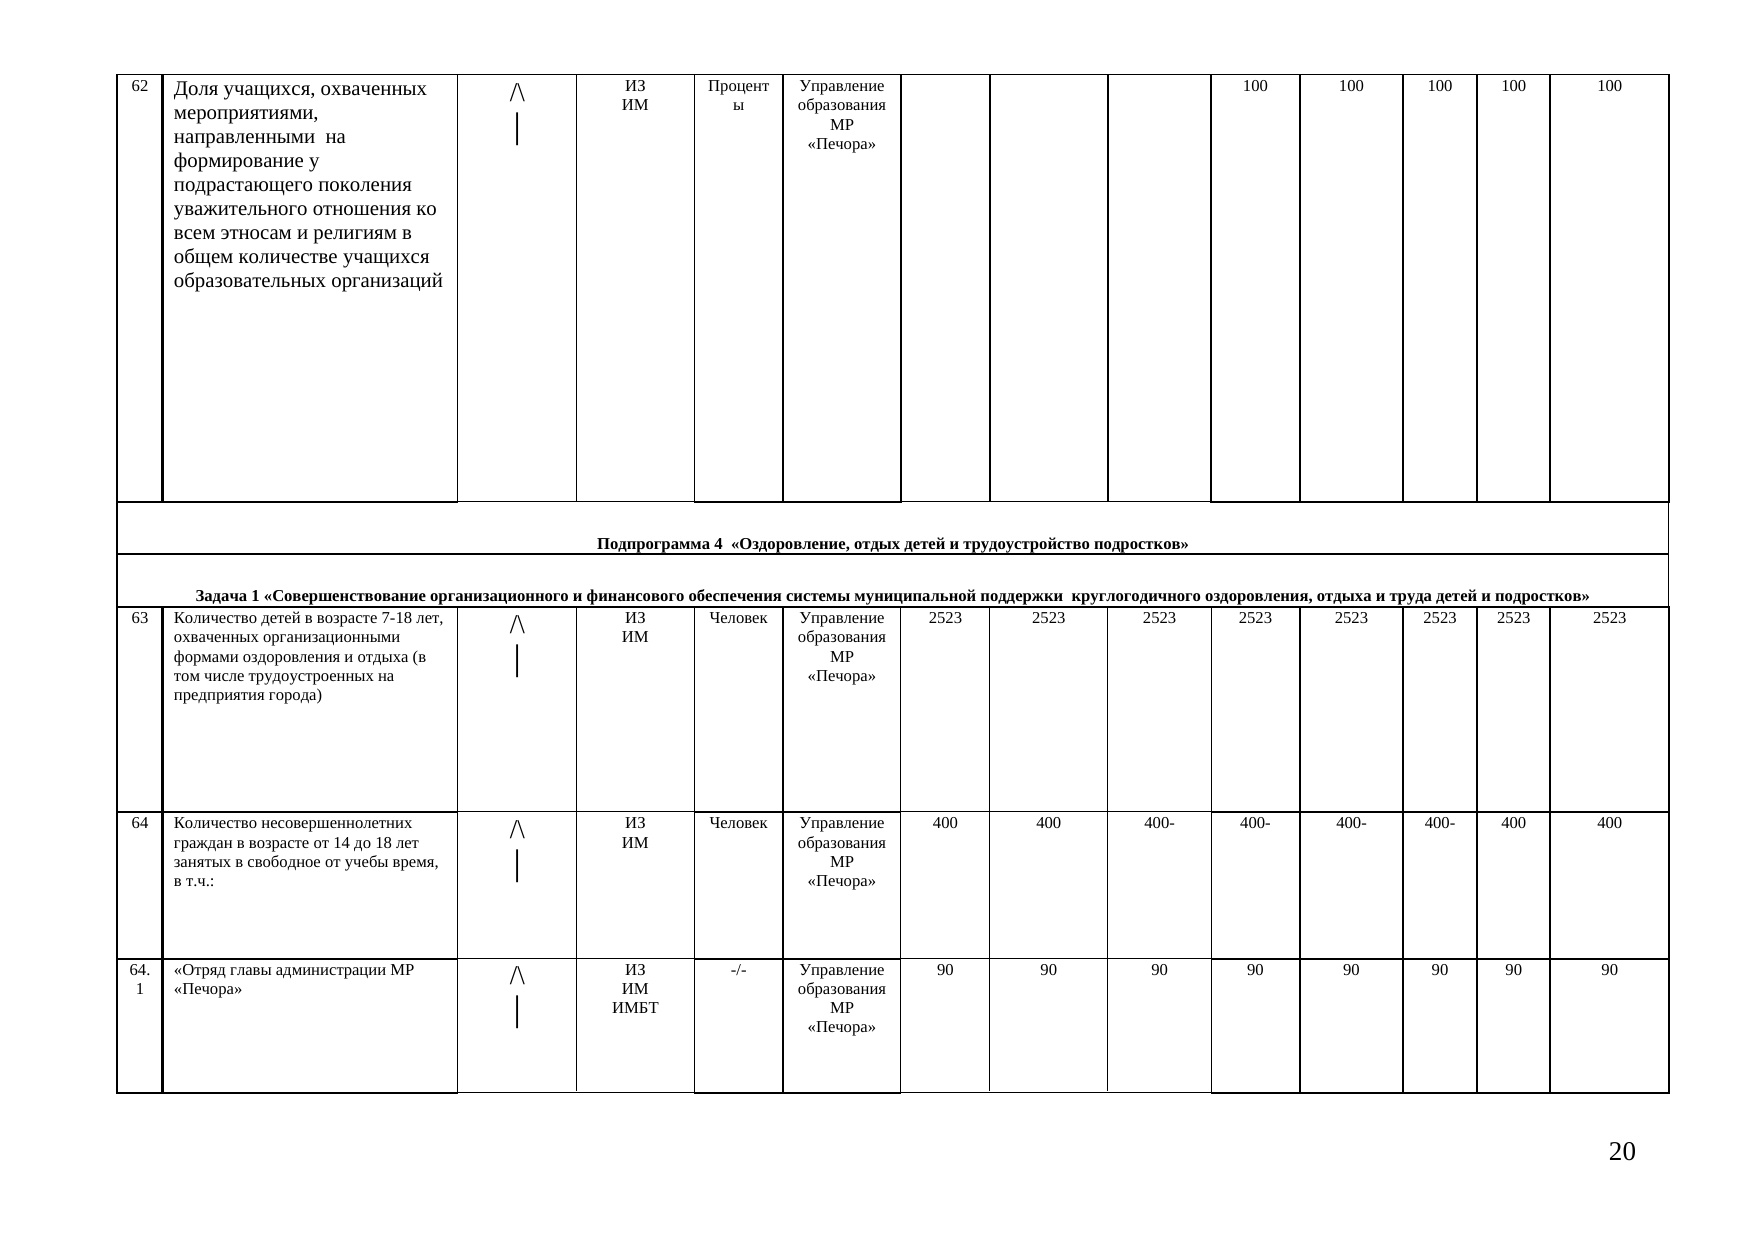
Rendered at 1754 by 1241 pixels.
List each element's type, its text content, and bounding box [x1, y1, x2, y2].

table_cell Управление образования МР «Печора» [784, 813, 900, 957]
table_cell 400- [1404, 813, 1476, 957]
table_cell -/- [695, 960, 782, 1092]
table_cell 100 [1478, 75, 1549, 501]
table_cell Проценты [695, 75, 782, 501]
table_cell Подпрограмма 4 «Оздоровление, отдых детей и трудоустройство подростков» [118, 502, 1668, 553]
table_cell Управление образования МР «Печора» [784, 608, 900, 811]
table_cell /\ │ [458, 959, 576, 1092]
table_cell 2523 [1301, 608, 1402, 811]
table_cell 400 [1551, 813, 1668, 957]
table_cell 400- [1212, 813, 1299, 957]
table_cell Задача 1 «Совершенствование организационного и финансового обеспечения системы муниципальной поддержки круглогодичного оздоровления, отдыха и труда детей и подростков» [118, 555, 1668, 606]
table_cell 90 [901, 959, 989, 1092]
table_cell ИЗ ИМ [577, 812, 694, 957]
table_cell 90 [1108, 959, 1211, 1092]
table_cell 2523 [1404, 608, 1476, 811]
table_cell 2523 [901, 608, 989, 811]
table_cell 90 [1551, 960, 1668, 1092]
table_cell [1109, 75, 1210, 501]
table_cell 2523 [1478, 608, 1549, 811]
table_cell Доля учащихся, охваченных мероприятиями, направленными на формирование у подрастающего поколения уважительного отношения ко всем этносам и религиям в общем количестве учащихся образовательных организаций [164, 75, 457, 501]
table_cell /\ │ [458, 75, 576, 501]
table_cell ИЗ ИМ [577, 608, 694, 811]
table_cell 400 [901, 812, 989, 957]
table_cell Человек [695, 813, 782, 957]
table_cell /\ │ [458, 608, 576, 811]
table_cell [991, 75, 1107, 501]
table_cell 62 [118, 75, 161, 501]
table_cell 2523 [1108, 608, 1211, 811]
table_cell 63 [118, 608, 161, 811]
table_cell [784, 75, 900, 501]
table_cell 100 [1301, 75, 1402, 501]
table_cell 90 [1301, 960, 1402, 1092]
table_cell 400- [1108, 812, 1211, 957]
table_cell Количество несовершеннолетних граждан в возрасте от 14 до 18 лет занятых в свободное от учебы время, в т.ч.: [164, 813, 457, 957]
table_cell 400 [990, 812, 1107, 957]
table_cell Количество детей в возрасте 7-18 лет, охваченных организационными формами оздоровления и отдыха (в том числе трудоустроенных на предприятия города) [164, 608, 457, 811]
table_cell 90 [1404, 960, 1476, 1092]
table_cell 2523 [990, 608, 1107, 811]
table_cell 400- [1301, 813, 1402, 957]
table_cell 64 [118, 813, 161, 957]
table_cell 400 [1478, 813, 1549, 957]
table_cell 2523 [1551, 608, 1668, 811]
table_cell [784, 960, 900, 1092]
table_cell Человек [695, 608, 782, 811]
table_cell ИЗ ИМ [577, 75, 694, 501]
table_cell [902, 75, 989, 501]
table_cell 90 [990, 959, 1108, 1092]
table_cell 2523 [1212, 608, 1299, 811]
table_cell 100 [1551, 75, 1668, 501]
table_cell 90 [1212, 960, 1299, 1092]
table_cell «Отряд главы администрации МР «Печора» [164, 960, 457, 1092]
table_cell /\ │ [458, 812, 576, 957]
table_cell 100 [1212, 75, 1299, 501]
table_cell 90 [1478, 960, 1549, 1092]
table_cell 100 [1404, 75, 1476, 501]
table_cell ИЗ ИМ ИМБТ [576, 959, 694, 1092]
table_cell 64.1 [118, 960, 161, 1092]
